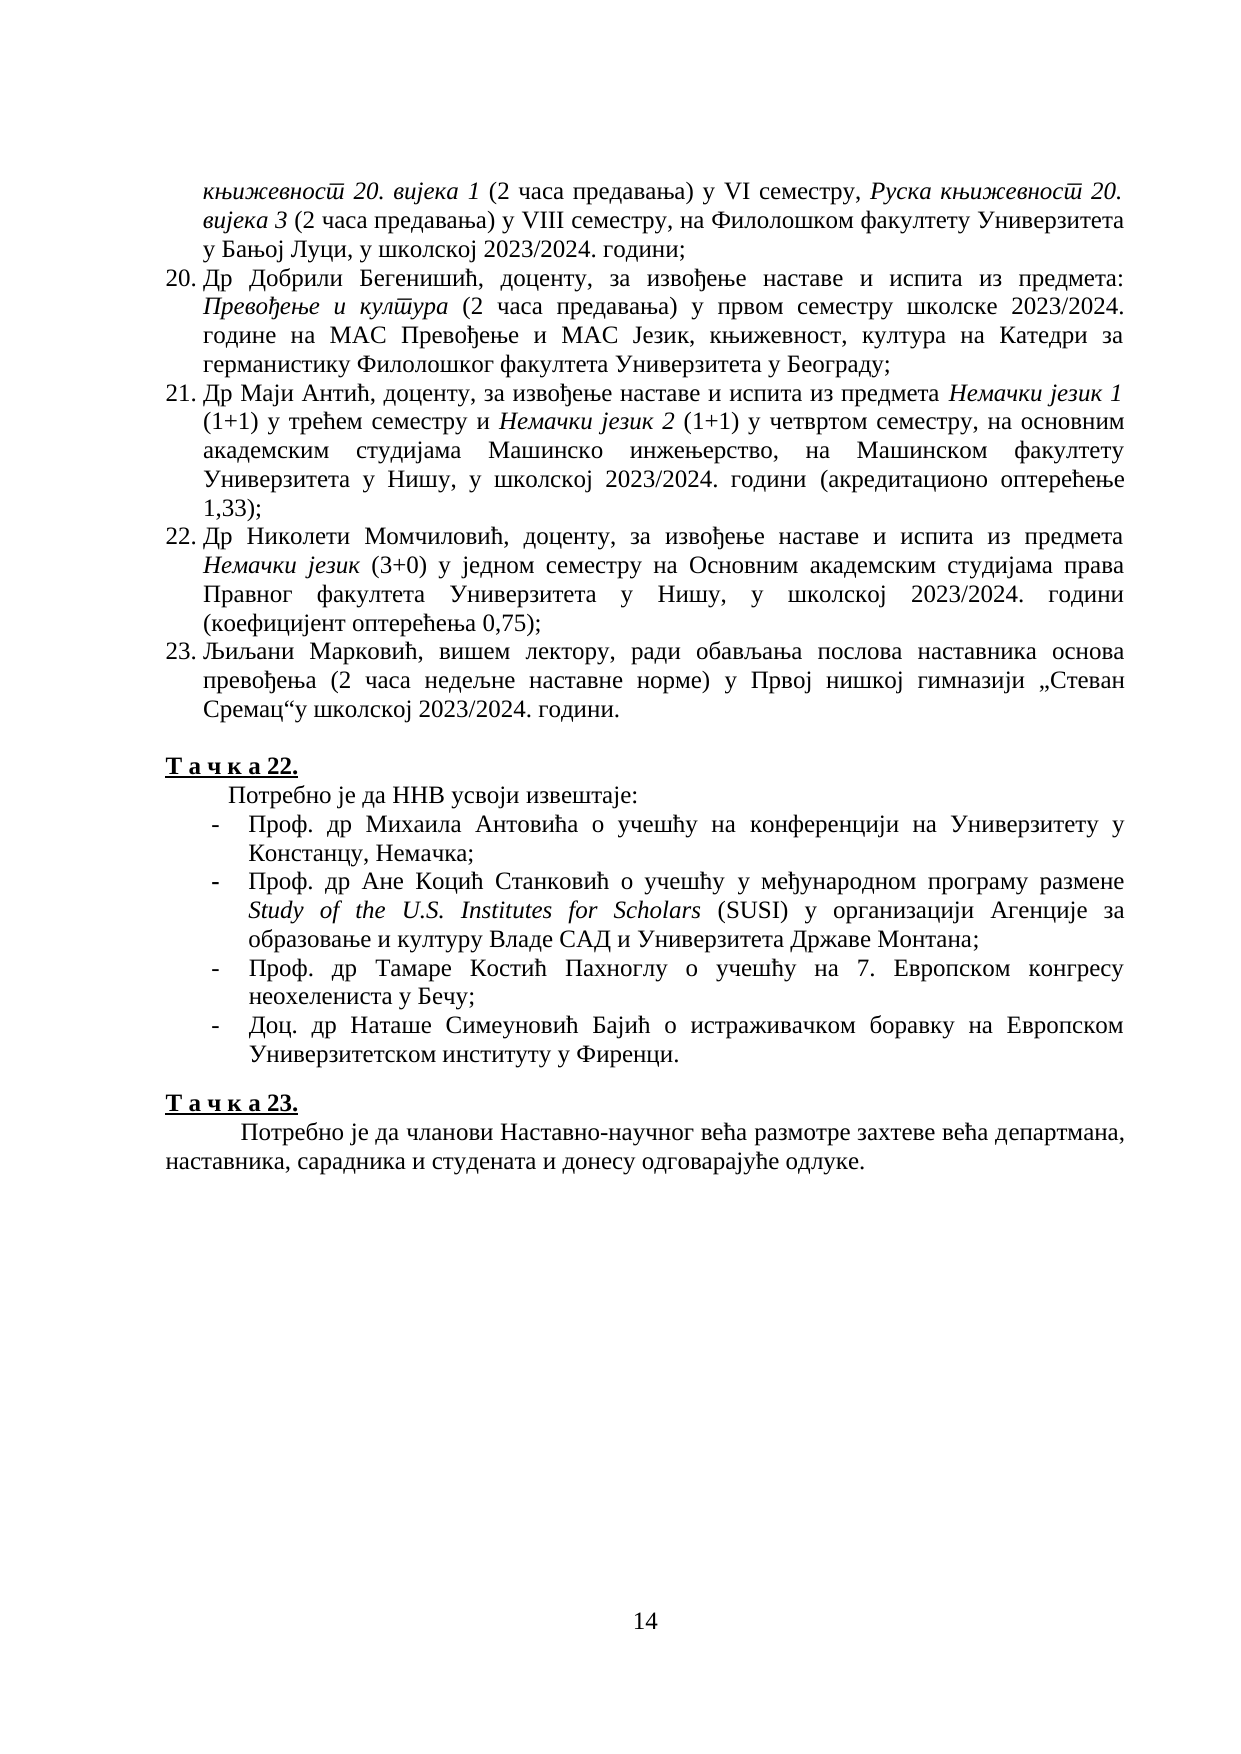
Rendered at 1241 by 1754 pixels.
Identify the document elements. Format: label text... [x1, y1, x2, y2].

text Т а ч к а 22. [165, 751, 1125, 780]
list Др Николети Момчиловић, доценту, за извођење наставе и испита из предмета Немачки језик (3+0) у једном семестру на Основним академским студијама права Правног факултета Универзитета у Нишу, у школској 2023/2024. години (коефицијент оптерећења 0,75); [165, 521, 1125, 636]
list Проф. др Ане Коцић Станковић о учешћу у међународном програму размене Study of the U.S. Institutes for Scholars (SUSI) у организацији Агенције за образовање и културу Владе САД и Универзитета Државе Монтана; [211, 866, 1125, 953]
text Потребно је да ННВ усвоји извештајe: [165, 780, 1125, 809]
list Љиљани Марковић, вишем лектору, ради обављања послова наставника основа превођења (2 часа недељне наставне норме) у Првој нишкој гимназији „Стеван Сремац“у школској 2023/2024. години. [165, 636, 1125, 723]
list Др Маји Антић, доценту, за извођење наставе и испита из предмета Немачки језик 1 (1+1) у трећем семестру и Немачки језик 2 (1+1) у четвртом семестру, на основним академским студијама Машинско инжењерство, на Машинском факултету Универзитета у Нишу, у школској 2023/2024. години (акредитационо оптерећење 1,33); [165, 378, 1125, 521]
list Проф. др Тамаре Костић Пахноглу о учешћу на 7. Европском конгресу неохелениста у Бечу; [211, 953, 1125, 1010]
list Проф. др Михаила Антовића о учешћу на конференцији на Универзитету у Констанцу, Немачка; [211, 809, 1125, 866]
list Др Добрили Бегенишић, доценту, за извођење наставе и испита из предмета: Превођење и култура (2 часа предавања) у првом семестру школске 2023/2024. године на МАС Превођење и МАС Језик, књижевност, култура на Катедри за германистику Филолошког факултета Универзитета у Београду; [165, 263, 1125, 378]
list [165, 176, 1125, 263]
text Т а ч к а 23. [165, 1088, 1125, 1117]
list Доц. др Наташе Симеуновић Бајић о истраживачком боравку на Европском Универзитетском институту у Фиренци. [211, 1010, 1125, 1068]
text Потребно је да чланови Наставно-научног већа размотре захтеве већа департмана, наставника, сарадника и студената и донесу одговарајуће одлуке. [165, 1117, 1125, 1175]
